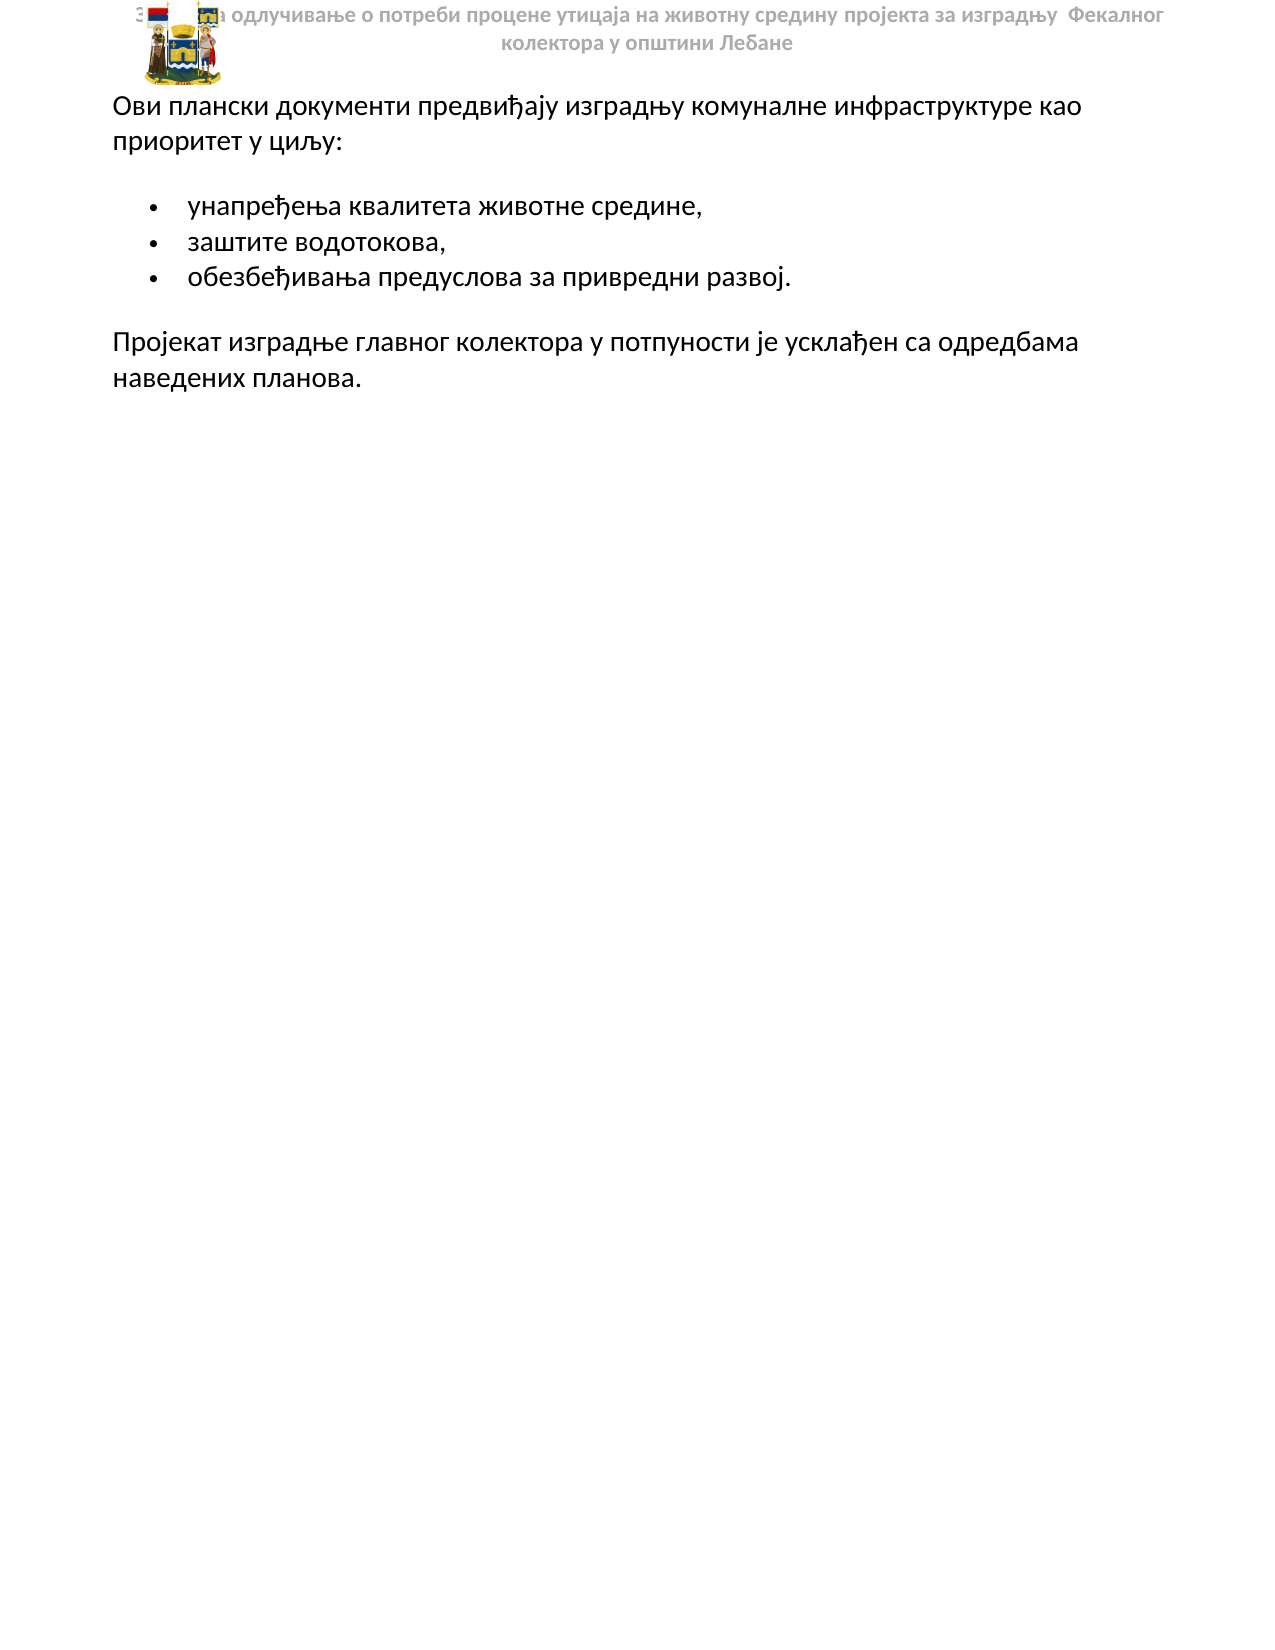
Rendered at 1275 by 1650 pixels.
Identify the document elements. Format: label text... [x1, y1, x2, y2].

list заштите водотокова, [150, 223, 1181, 258]
picture [142, 0, 221, 85]
text Ови плански документи предвиђају изградњу комуналне инфраструктуре као приоритет у циљу: [112, 87, 1181, 158]
text Пројекат изградње главног колектора у потпуности је усклађен са одредбама наведених планова. [112, 323, 1181, 394]
list обезбеђивања предуслова за привредни развој. [150, 258, 1181, 294]
list унапређења квалитета животне средине, [150, 187, 1181, 223]
